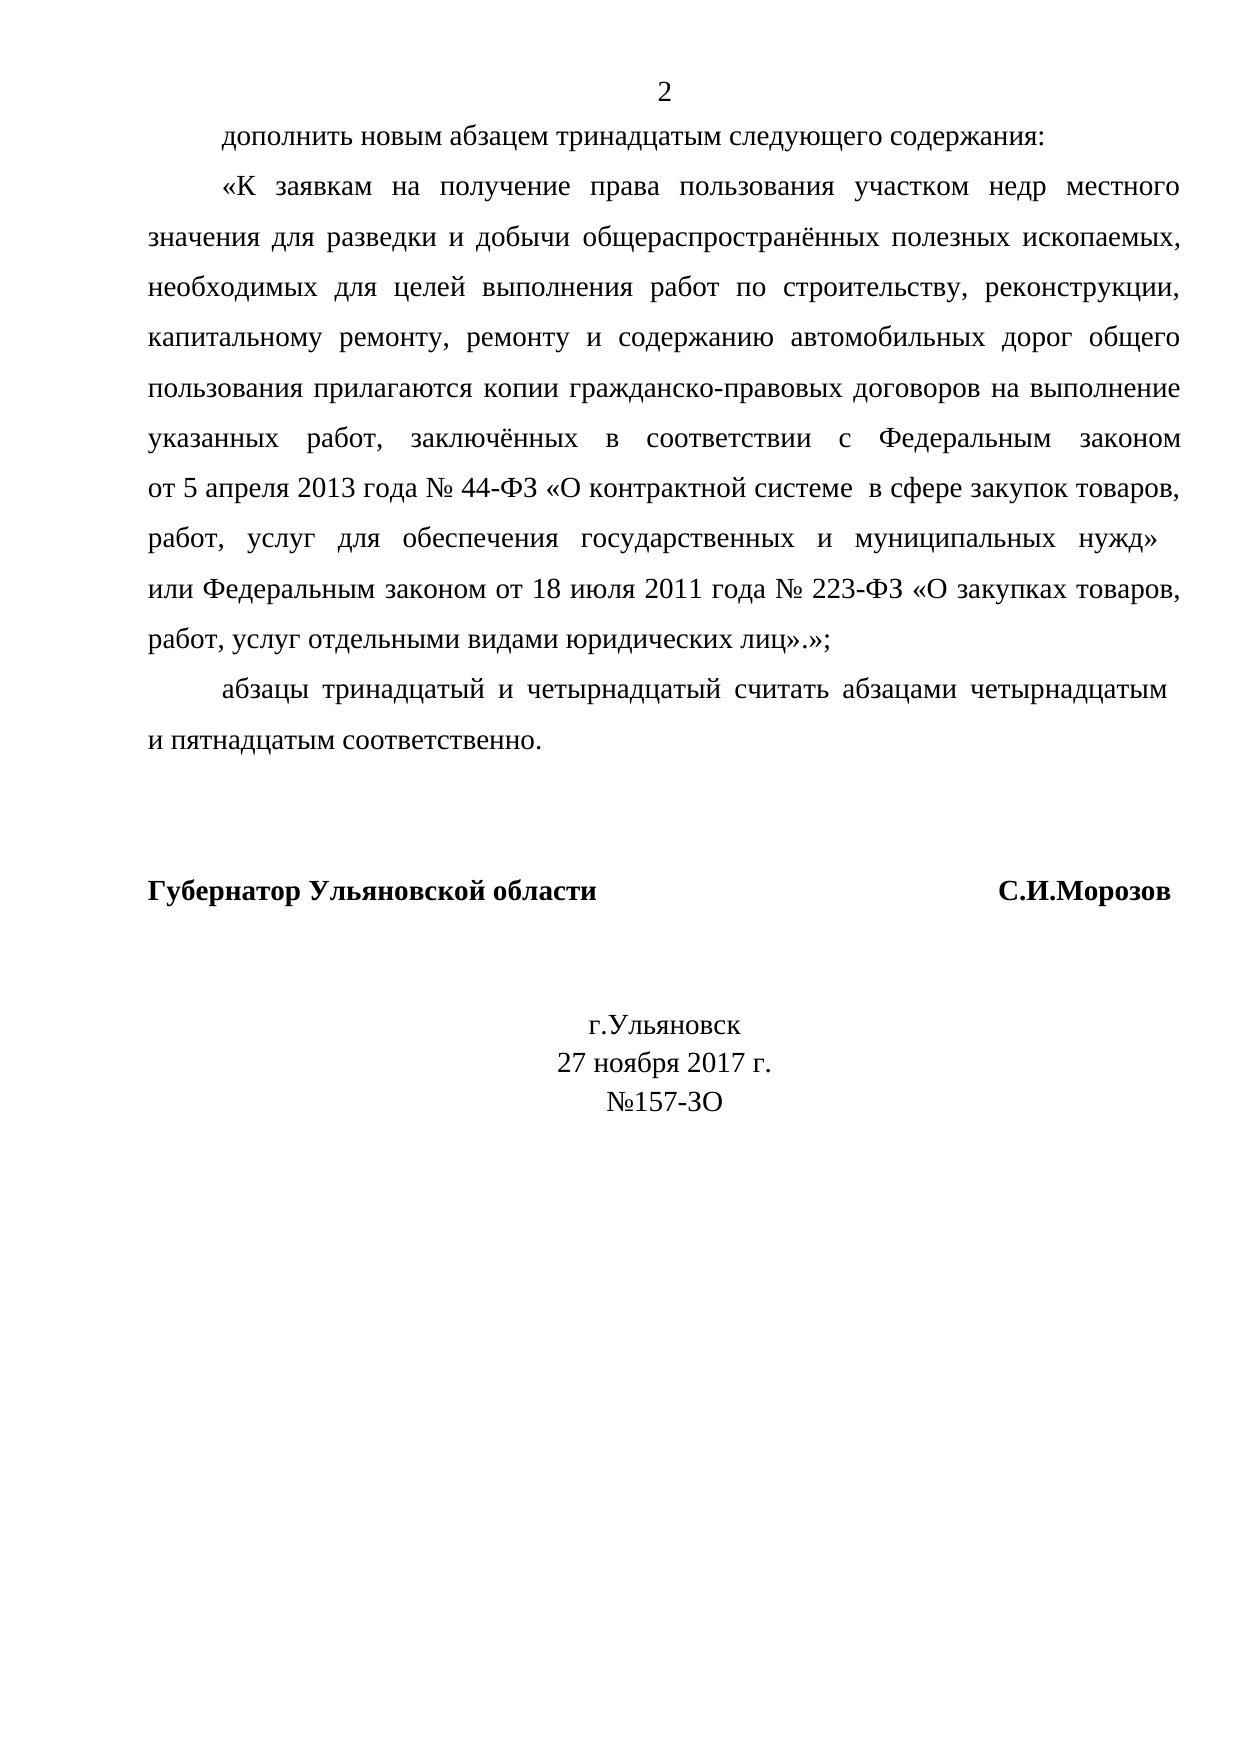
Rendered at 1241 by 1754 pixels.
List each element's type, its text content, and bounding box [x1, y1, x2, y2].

text «К заявкам на получение права пользования участком недр местного значения для разведки и добычи общераспространённых полезных ископаемых, необходимых для целей выполнения работ по строительству, реконструкции, капитальному ремонту, ремонту и содержанию автомобильных дорог общего пользования прилагаются копии гражданско-правовых договоров на выполнение указанных работ, заключённых в соответствии с Федеральным законом от 5 апреля 2013 года № 44-ФЗ «О контрактной системе в сфере закупок товаров, работ, услуг для обеспечения государственных и муниципальных нужд» или Федеральным законом от 18 июля 2011 года № 223-ФЗ «О закупках товаров, работ, услуг отдельными видами юридических лиц».»; [148, 168, 1181, 655]
text абзацы тринадцатый и четырнадцатый считать абзацами четырнадцатым и пятнадцатым соответственно. [148, 672, 1181, 755]
text №157-ЗО [148, 1084, 1181, 1118]
text дополнить новым абзацем тринадцатым следующего содержания: [148, 118, 1181, 152]
text 27 ноября . [148, 1046, 1181, 1079]
text г.Ульяновск [148, 1007, 1181, 1041]
text Губернатор Ульяновской области С.И.Морозов [148, 873, 1181, 906]
